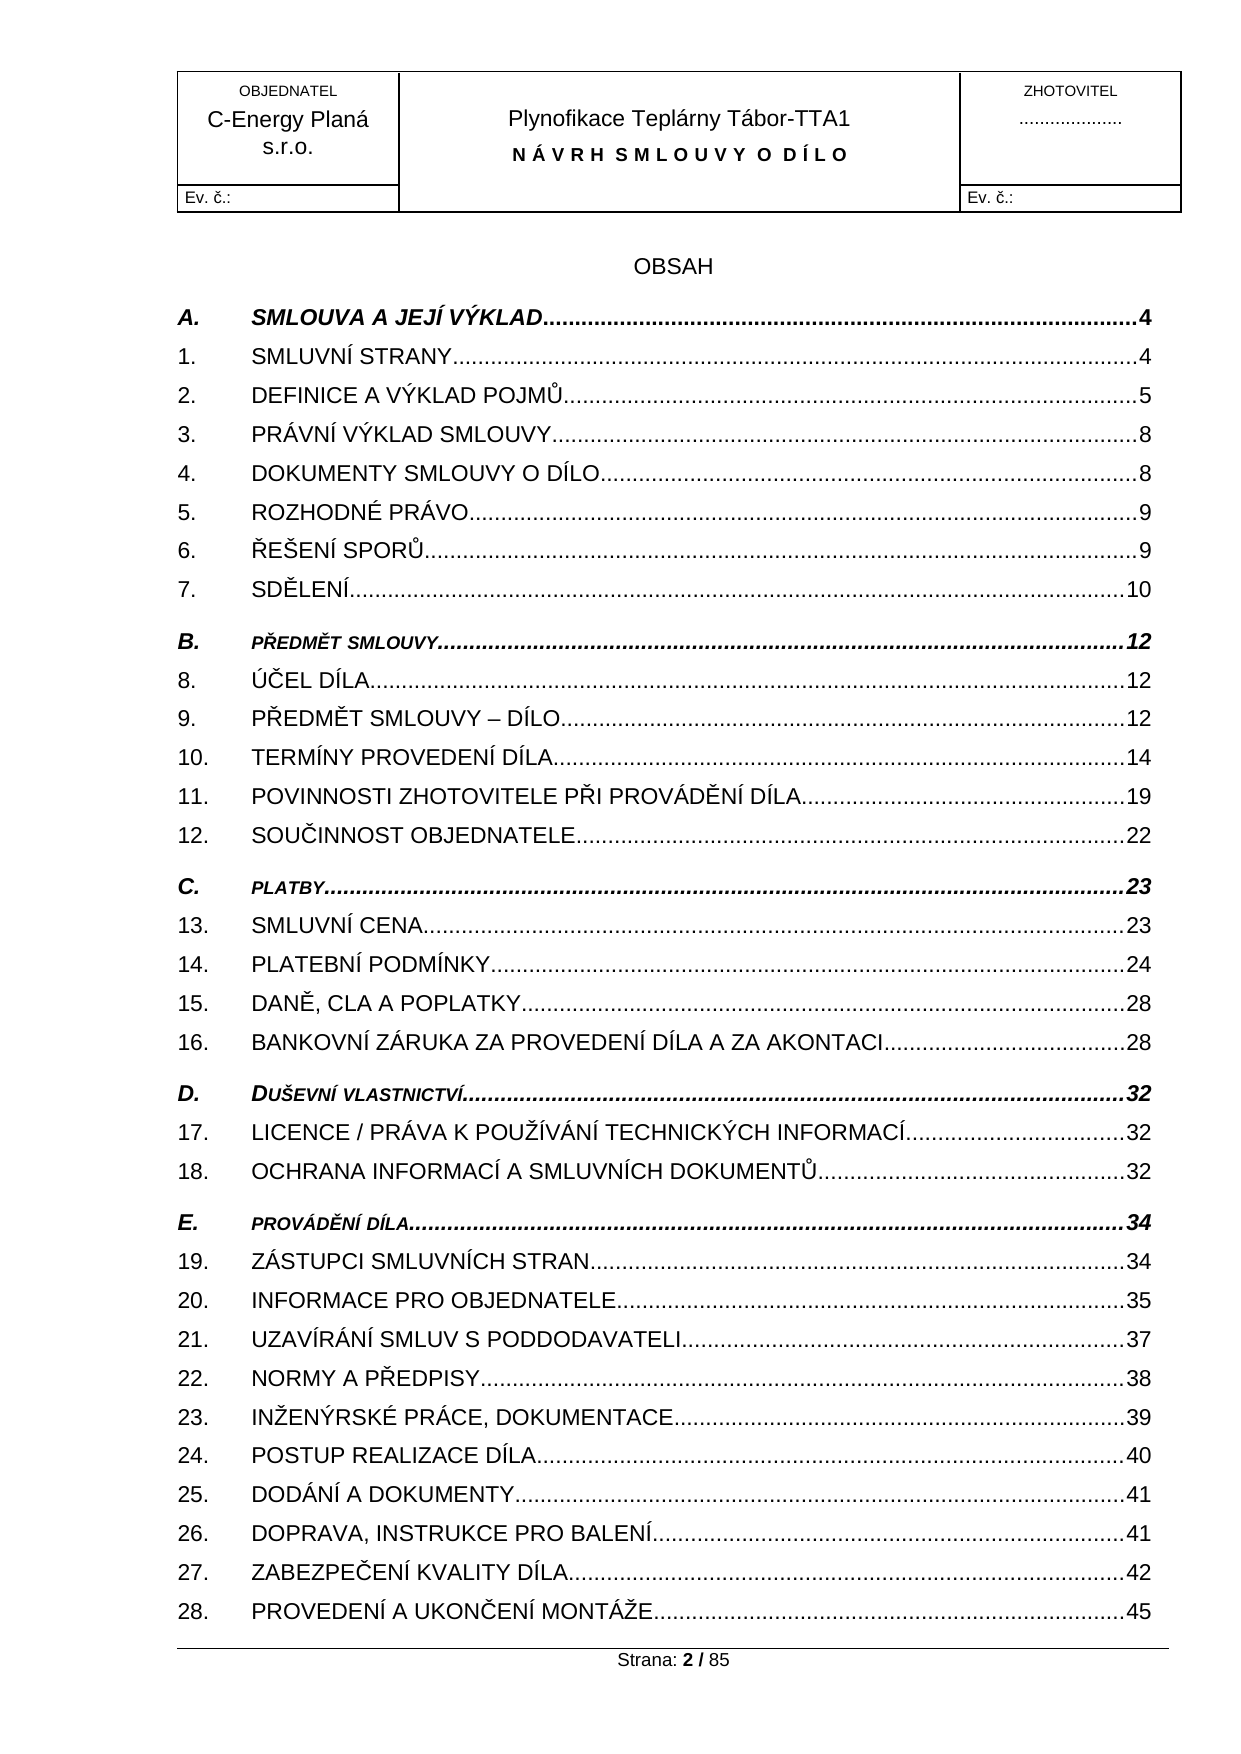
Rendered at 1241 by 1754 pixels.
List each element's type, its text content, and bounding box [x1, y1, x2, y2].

text D. Duševní vlastnictví 32 [177, 1080, 1169, 1106]
text 18. ochrana informací a smluvních dokumentů 32 [177, 1158, 1169, 1184]
text 14. platební podmínky 24 [177, 951, 1169, 977]
text 27. zabezpečení kvality díla 42 [177, 1559, 1169, 1585]
text 12. součinnost objednatele 22 [177, 822, 1169, 848]
text 13. smluvní cena 23 [177, 912, 1169, 938]
text 10. termíny provedení díla 14 [177, 744, 1169, 771]
text 25. dodání a dokumenty 41 [177, 1481, 1169, 1507]
text OBSAH [177, 253, 1169, 279]
text 5. rozhodné právo 9 [177, 499, 1169, 525]
text 21. uzavírání smluv s PODDODAVATELI 37 [177, 1326, 1169, 1352]
text 4. DOKUMENTY SMLOUVY O DÍLO 8 [177, 460, 1169, 486]
text A. smlouva a její výklad 4 [177, 304, 1169, 331]
text 11. povinnosti zhotovitele při provádění díla 19 [177, 783, 1169, 809]
text 23. Inženýrské práce, dokumentace 39 [177, 1403, 1169, 1430]
text 17. licence / práva k používání technických informací 32 [177, 1119, 1169, 1145]
text E. provádění díla 34 [177, 1209, 1169, 1236]
text B. předmět smlouvy 12 [177, 628, 1169, 654]
text 6. řešení sporů 9 [177, 537, 1169, 564]
text 15. daně, cla a poplatky 28 [177, 990, 1169, 1016]
text 26. doprava, instrukce pro balení 41 [177, 1520, 1169, 1546]
text 28. provedení a ukončení montáže 45 [177, 1598, 1169, 1624]
text 1. Smluvní strany 4 [177, 343, 1169, 369]
text 24. postup realizace díla 40 [177, 1442, 1169, 1469]
text 9. PŘEDMĚT SMLOUVY – DÍLO 12 [177, 705, 1169, 732]
text 20. informace pro objednatele 35 [177, 1287, 1169, 1313]
text 8. Účel díla 12 [177, 667, 1169, 693]
text 2. DEFINICE a VÝKLAD POJMŮ 5 [177, 382, 1169, 408]
text 7. sdělení 10 [177, 576, 1169, 603]
text 3. právní výklad smlouvy 8 [177, 421, 1169, 447]
text 22. normy a předpisy 38 [177, 1364, 1169, 1391]
text 16. bankovní záruka za provedení díla a za akontaci 28 [177, 1029, 1169, 1055]
text 19. zástupci smluvních stran 34 [177, 1248, 1169, 1274]
text C. platby 23 [177, 873, 1169, 900]
